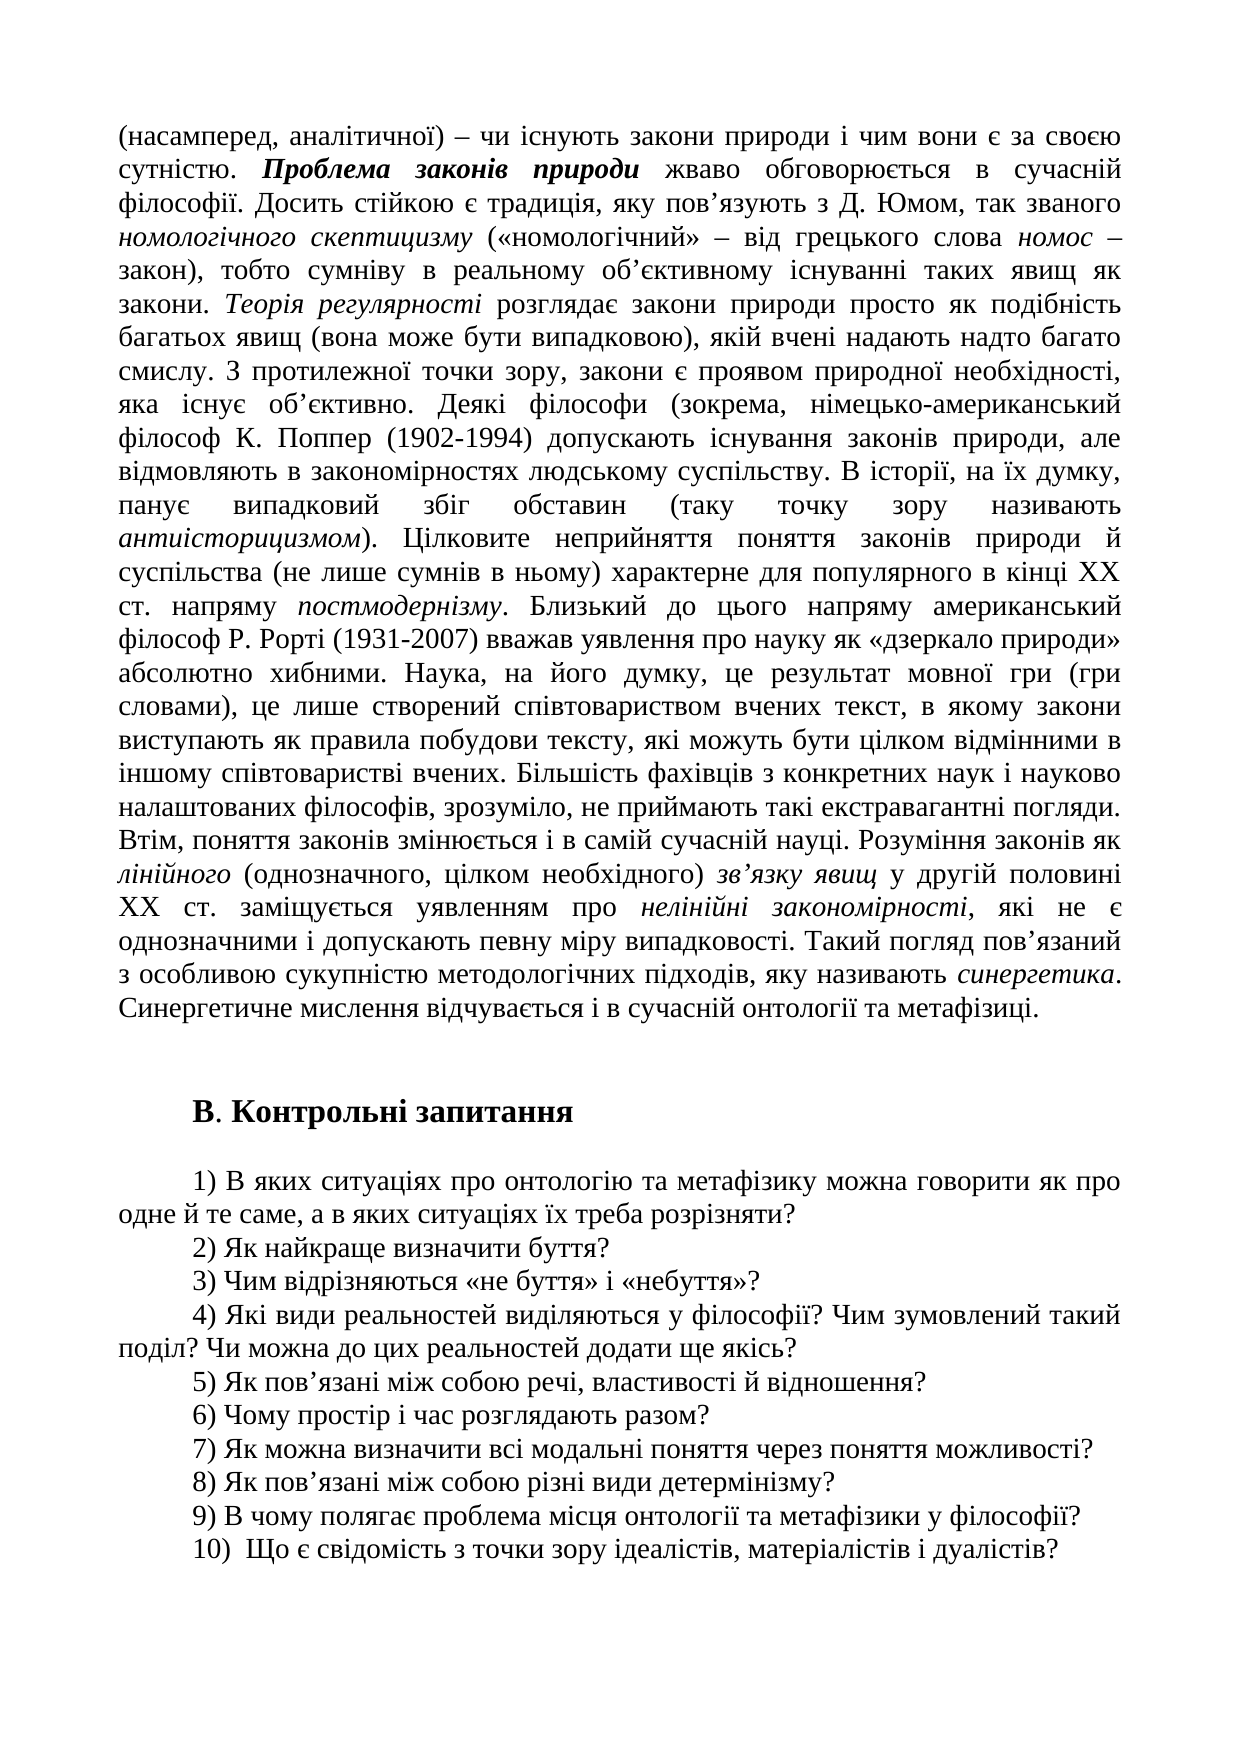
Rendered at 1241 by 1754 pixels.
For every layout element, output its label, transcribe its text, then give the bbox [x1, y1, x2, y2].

text 9) В чому полягає проблема місця онтології та метафізики у філософії? [118, 1498, 1122, 1532]
text В. Контрольні запитання [118, 1091, 1122, 1129]
text 4) Які види реальностей виділяються у філософії? Чим зумовлений такий поділ? Чи можна до цих реальностей додати ще якісь? [118, 1297, 1122, 1364]
text 1) В яких ситуаціях про онтологію та метафізику можна говорити як про одне й те саме, а в яких ситуаціях їх треба розрізняти? [118, 1163, 1122, 1230]
text 6) Чому простір і час розглядають разом? [118, 1397, 1122, 1431]
text 3) Чим відрізняються «не буття» і «небуття»? [118, 1263, 1122, 1297]
text 5) Як пов’язані між собою речі, властивості й відношення? [118, 1364, 1122, 1397]
text 7) Як можна визначити всі модальні поняття через поняття можливості? [118, 1431, 1122, 1464]
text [118, 118, 1122, 1024]
text 8) Як пов’язані між собою різні види детермінізму? [118, 1464, 1122, 1498]
text 10) Що є свідомість з точки зору ідеалістів, матеріалістів і дуалістів? [118, 1532, 1122, 1565]
text 2) Як найкраще визначити буття? [118, 1230, 1122, 1263]
